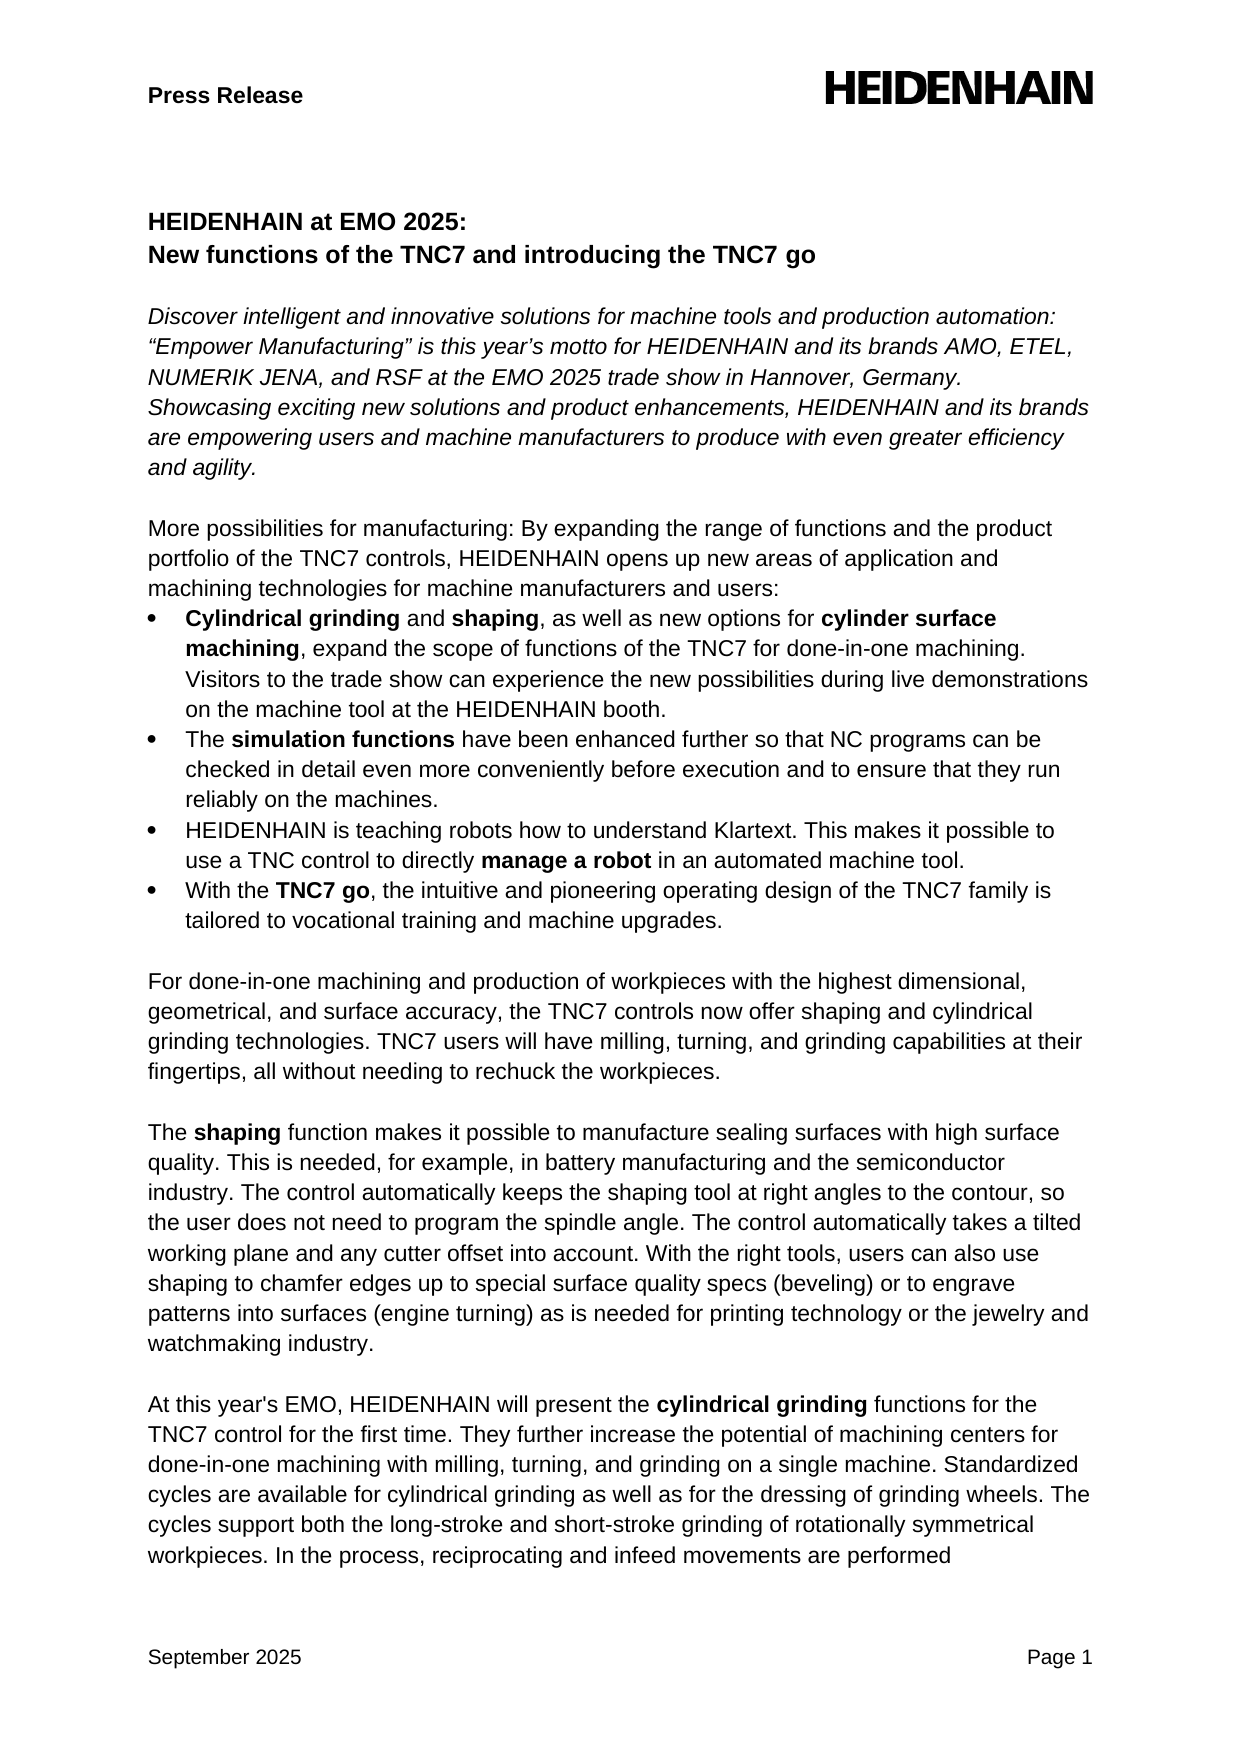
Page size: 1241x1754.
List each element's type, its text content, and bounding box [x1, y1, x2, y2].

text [148, 1391, 1092, 1568]
list Cylindrical grinding and shaping, as well as new options for cylinder surface machining, expand the scope of functions of the TNC7 for done-in-one machining. Visitors to the trade show can experience the new possibilities during live demonstrations on the machine tool at the HEIDENHAIN booth. [148, 605, 1093, 722]
text New functions of the TNC7 and introducing the TNC7 go [148, 240, 1093, 268]
list With the TNC7 go, the intuitive and pioneering operating design of the TNC7 family is tailored to vocational training and machine upgrades. [148, 877, 1093, 933]
text For done-in-one machining and production of workpieces with the highest dimensional, geometrical, and surface accuracy, the TNC7 controls now offer shaping and cylindrical grinding technologies. TNC7 users will have milling, turning, and grinding capabilities at their fingertips, all without needing to rechuck the workpieces. [148, 968, 1092, 1084]
text More possibilities for manufacturing: By expanding the range of functions and the product portfolio of the TNC7 controls, HEIDENHAIN opens up new areas of application and machining technologies for machine manufacturers and users: [148, 514, 1093, 601]
text HEIDENHAIN at EMO 2025: [148, 207, 1093, 236]
text Discover intelligent and innovative solutions for machine tools and production automation: “Empower Manufacturing” is this year’s motto for HEIDENHAIN and its brands AMO, ETEL, NUMERIK JENA, and RSF at the EMO 2025 trade show in Hannover, Germany. Showcasing exciting new solutions and product enhancements, HEIDENHAIN and its brands are empowering users and machine manufacturers to produce with even greater efficiency and agility. [148, 303, 1093, 480]
list HEIDENHAIN is teaching robots how to understand Klartext. This makes it possible to use a TNC control to directly manage a robot in an automated machine tool. [148, 817, 1093, 873]
list The simulation functions have been enhanced further so that NC programs can be checked in detail even more conveniently before execution and to ensure that they run reliably on the machines. [148, 726, 1093, 813]
picture [825, 71, 1093, 104]
text The shaping function makes it possible to manufacture sealing surfaces with high surface quality. This is needed, for example, in battery manufacturing and the semiconductor industry. The control automatically keeps the shaping tool at right angles to the contour, so the user does not need to program the spindle angle. The control automatically takes a tilted working plane and any cutter offset into account. With the right tools, users can also use shaping to chamfer edges up to special surface quality specs (beveling) or to engrave patterns into surfaces (engine turning) as is needed for printing technology or the jewelry and watchmaking industry. [148, 1119, 1092, 1356]
